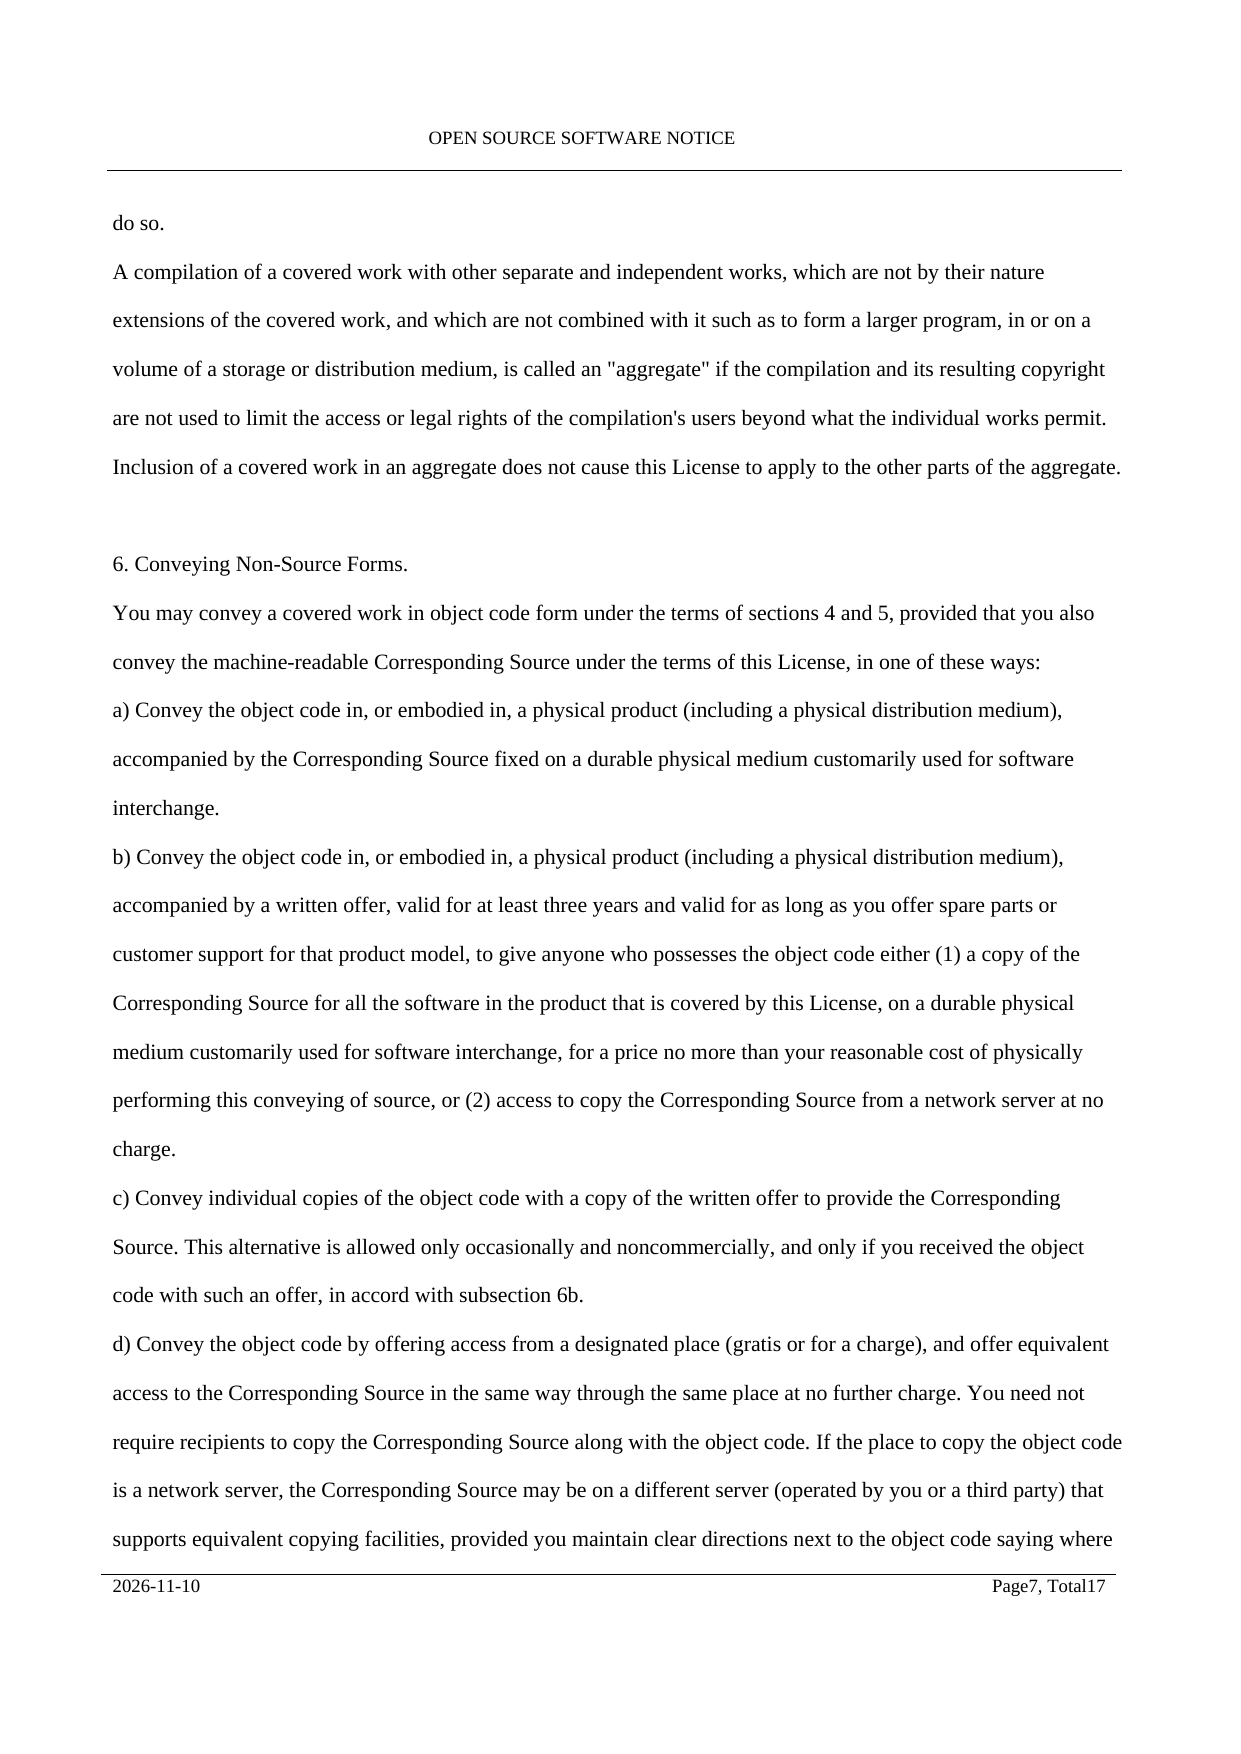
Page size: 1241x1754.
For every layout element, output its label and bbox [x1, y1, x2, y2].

text [112, 206, 1128, 1555]
